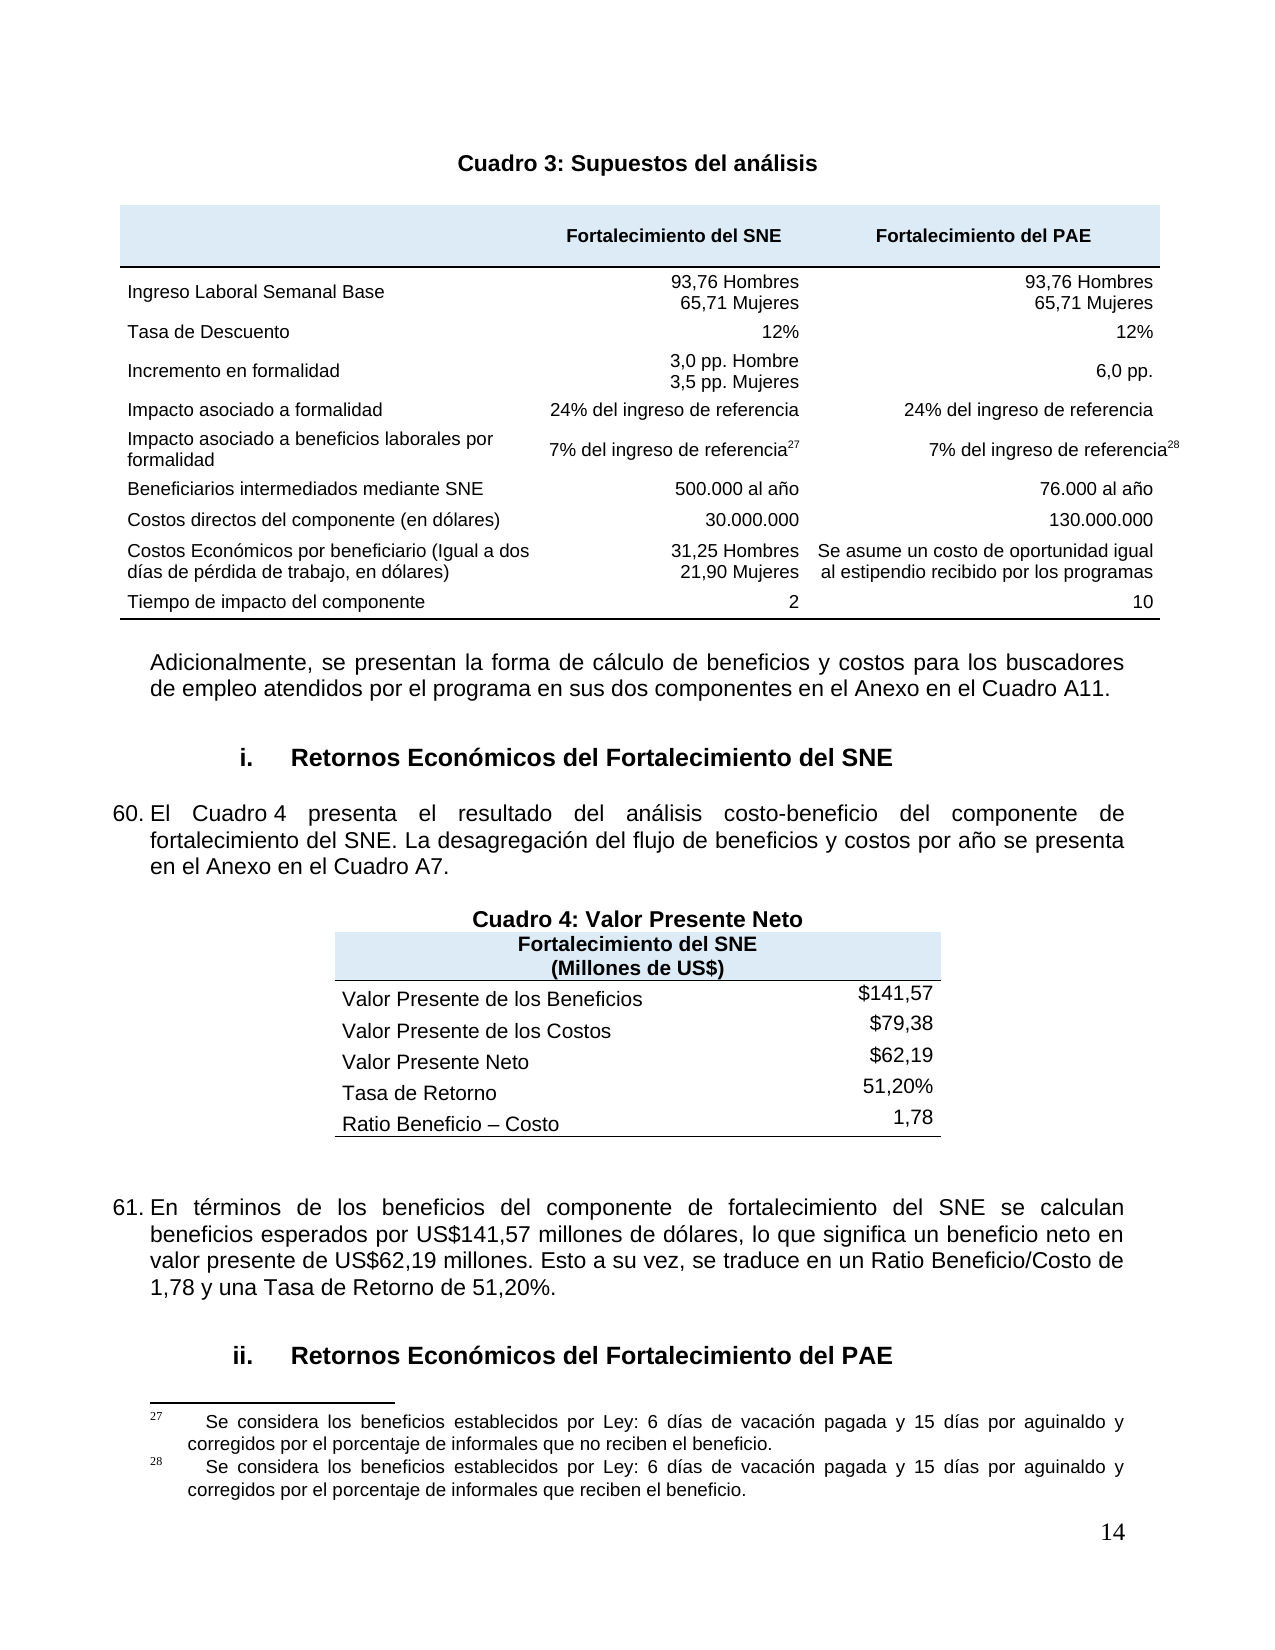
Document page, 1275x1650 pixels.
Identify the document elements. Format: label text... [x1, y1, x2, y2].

table_header Fortalecimiento del SNE [542, 205, 806, 266]
table_cell 31,25 Hombres 21,90 Mujeres [542, 536, 806, 586]
list En términos de los beneficios del componente de fortalecimiento del SNE se calculan beneficios esperados por US$141,57 millones de dólares, lo que significa un beneficio neto en valor presente de US$62,19 millones. Esto a su vez, se traduce en un Ratio Beneficio/Costo de 1,78 y una Tasa de Retorno de 51,20%. [112, 1194, 1125, 1300]
table_header Fortalecimiento del PAE [806, 205, 1160, 266]
table_cell 500.000 al año [542, 472, 806, 504]
table_cell 7% del ingreso de referencia [542, 426, 832, 472]
table_cell Ingreso Laboral Semanal Base [120, 268, 542, 316]
list El Cuadro 4 presenta el resultado del análisis costo-beneficio del componente de fortalecimiento del SNE. La desagregación del flujo de beneficios y costos por año se presenta en el Anexo en el Cuadro A7. [112, 800, 1125, 879]
table_cell Tasa de Descuento [120, 316, 542, 348]
table_cell 10 [806, 586, 1160, 618]
table_cell 1,78 [775, 1105, 941, 1136]
table_cell Impacto asociado a formalidad [120, 394, 542, 426]
list Retornos Económicos del Fortalecimiento del SNE [253, 743, 1125, 771]
table_cell 12% [806, 316, 1160, 348]
table_header [120, 205, 542, 266]
table_cell Incremento en formalidad [120, 348, 542, 394]
table_cell 24% del ingreso de referencia [806, 394, 1160, 426]
table_cell 130.000.000 [806, 504, 1160, 536]
table_cell Valor Presente Neto [335, 1043, 775, 1074]
table_cell 2 [542, 586, 806, 618]
text Cuadro 3: Supuestos del análisis [150, 150, 1125, 176]
table_cell 3,0 pp. Hombre 3,5 pp. Mujeres [542, 348, 806, 394]
table_cell Costos directos del componente (en dólares) [120, 504, 542, 536]
table_cell 12% [542, 316, 806, 348]
table_cell $141,57 [775, 981, 941, 1011]
table_cell $79,38 [775, 1011, 941, 1042]
table_cell 30.000.000 [542, 504, 806, 536]
text Adicionalmente, se presentan la forma de cálculo de beneficios y costos para los buscadores de empleo atendidos por el programa en sus dos componentes en el Anexo en el Cuadro A11. [150, 649, 1125, 701]
table_header Fortalecimiento del SNE (Millones de US$) [335, 932, 941, 980]
table_cell Ratio Beneficio – Costo [335, 1105, 775, 1136]
table_cell $62,19 [775, 1043, 941, 1074]
table_cell 51,20% [775, 1074, 941, 1105]
table_cell 24% del ingreso de referencia [542, 394, 806, 426]
table_cell Se asume un costo de oportunidad igual al estipendio recibido por los programas [806, 536, 1160, 586]
table_cell Impacto asociado a beneficios laborales por formalidad [120, 426, 542, 472]
table_cell Tasa de Retorno [335, 1074, 775, 1105]
table_cell Valor Presente de los Beneficios [335, 981, 775, 1011]
table_cell Valor Presente de los Costos [335, 1011, 775, 1042]
table_cell 6,0 pp. [806, 348, 1160, 394]
table_cell Tiempo de impacto del componente [120, 586, 542, 618]
table_cell 93,76 Hombres 65,71 Mujeres [542, 268, 806, 316]
table_cell Costos Económicos por beneficiario (Igual a dos días de pérdida de trabajo, en dólares) [120, 536, 542, 586]
table_cell 93,76 Hombres 65,71 Mujeres [806, 268, 1160, 316]
table_cell 76.000 al año [806, 472, 1160, 504]
table_cell 7% del ingreso de referencia [832, 426, 1186, 472]
text Cuadro 4: Valor Presente Neto [150, 906, 1125, 932]
table_cell Beneficiarios intermediados mediante SNE [120, 472, 542, 504]
list Retornos Económicos del Fortalecimiento del PAE [253, 1341, 1125, 1370]
